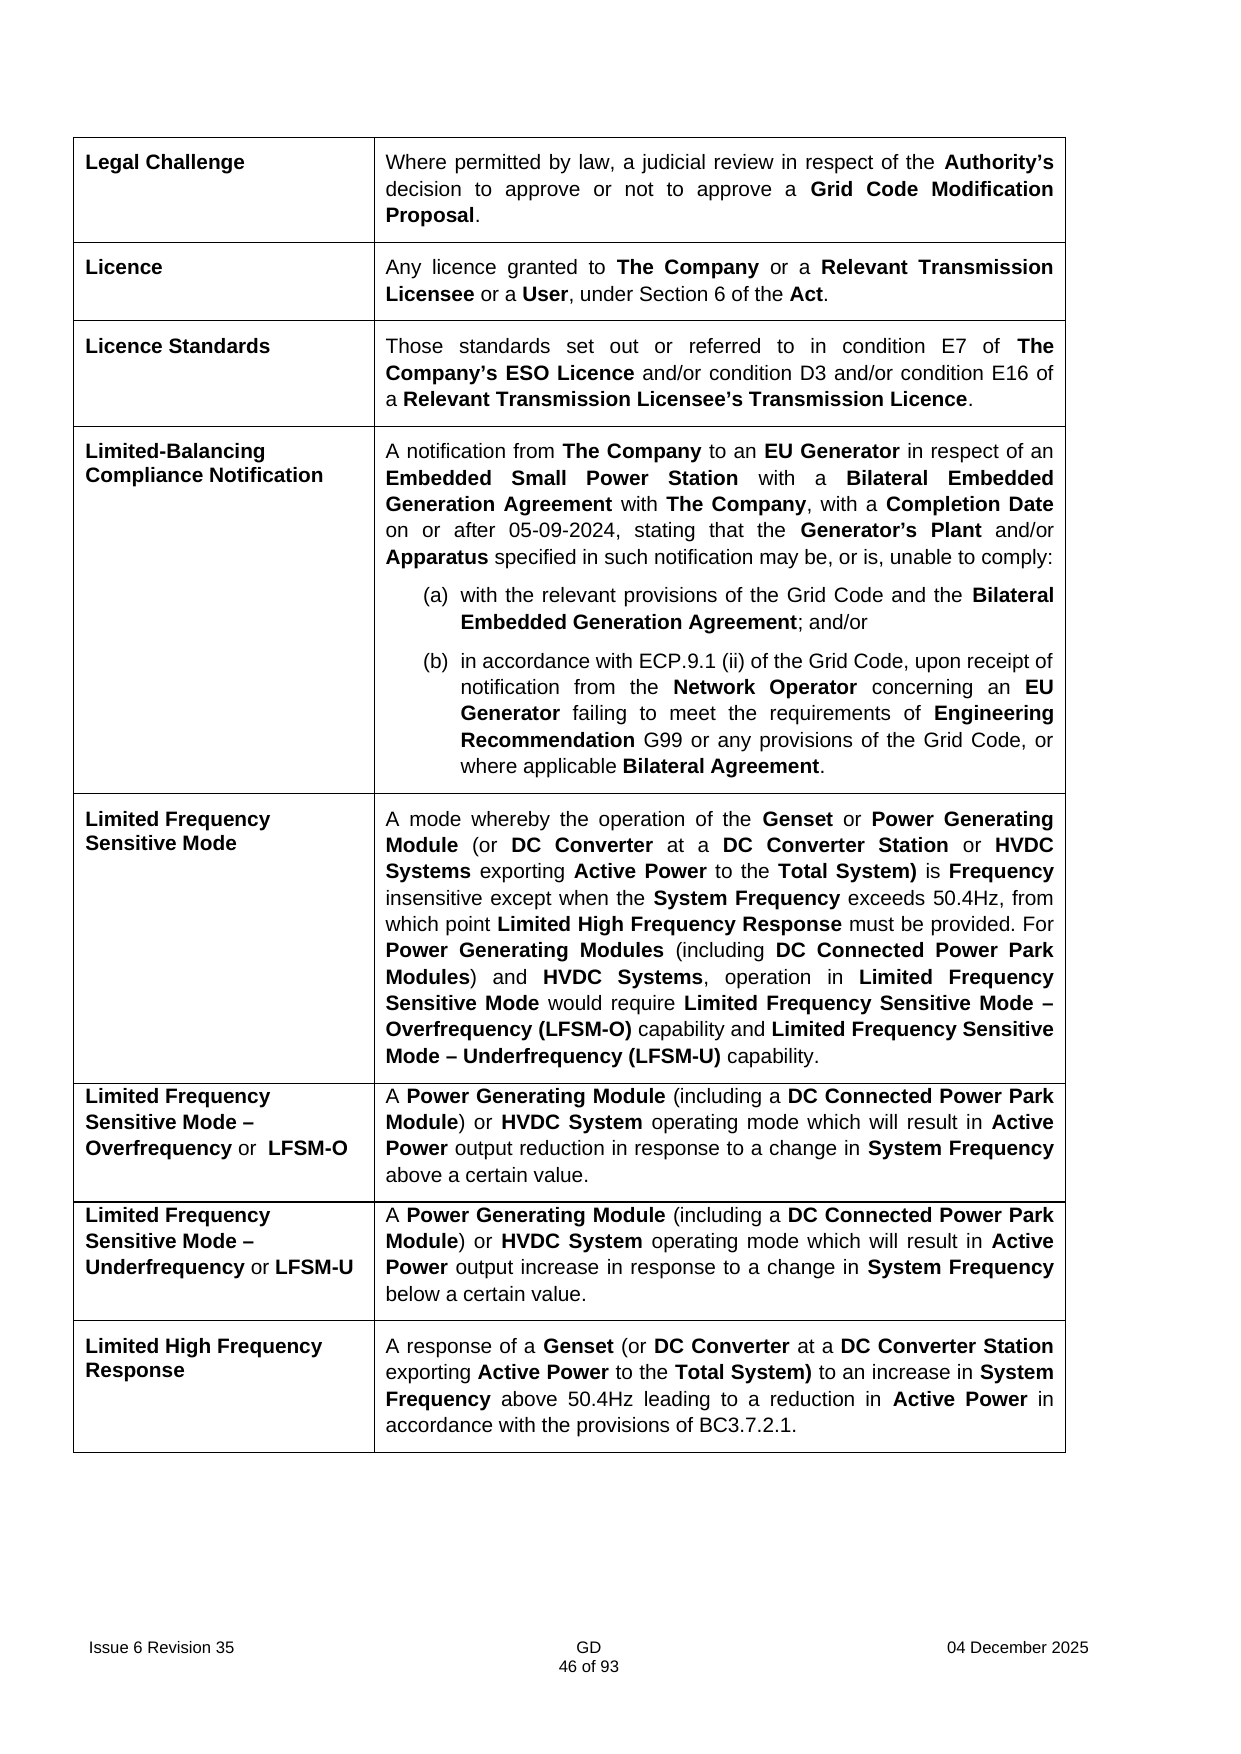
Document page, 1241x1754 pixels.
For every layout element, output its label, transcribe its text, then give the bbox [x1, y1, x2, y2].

table_cell Licence [74, 243, 374, 320]
table_cell A notification from The Company to an EU Generator in respect of an Embedded Small Power Station with a Bilateral Embedded Generation Agreement with The Company, with a Completion Date on or after 05-09-2024, stating that the Generator’s Plant and/or Apparatus specified in such notification may be, or is, unable to comply: with the relevant provisions of the Grid Code and the Bilateral Embedded Generation Agreement; and/or in accordance with ECP.9.1 (ii) of the Grid Code, upon receipt of notification from the Network Operator concerning an EU Generator failing to meet the requirements of Engineering Recommendation G99 or any provisions of the Grid Code, or where applicable Bilateral Agreement. [375, 427, 1065, 793]
table_cell Limited High Frequency Response [74, 1321, 374, 1452]
table_cell Where permitted by law, a judicial review in respect of the Authority’s decision to approve or not to approve a Grid Code Modification Proposal. [375, 138, 1065, 242]
table_cell Limited Frequency Sensitive Mode – Overfrequency or LFSM-O [74, 1084, 374, 1201]
table_cell Those standards set out or referred to in condition E7 of The Company’s ESO Licence and/or condition D3 and/or condition E16 of a Relevant Transmission Licensee’s Transmission Licence. [375, 321, 1065, 426]
table_cell Limited-Balancing Compliance Notification [74, 427, 374, 793]
table_cell Legal Challenge [74, 138, 374, 242]
table_cell A Power Generating Module (including a DC Connected Power Park Module) or HVDC System operating mode which will result in Active Power output increase in response to a change in System Frequency below a certain value. [375, 1203, 1065, 1320]
table_cell Limited Frequency Sensitive Mode – Underfrequency or LFSM-U [74, 1203, 374, 1320]
table_cell Licence Standards [74, 321, 374, 426]
table_cell Limited Frequency Sensitive Mode [74, 794, 374, 1082]
table_cell A Power Generating Module (including a DC Connected Power Park Module) or HVDC System operating mode which will result in Active Power output reduction in response to a change in System Frequency above a certain value. [375, 1084, 1065, 1201]
table_cell A response of a Genset (or DC Converter at a DC Converter Station exporting Active Power to the Total System) to an increase in System Frequency above 50.4Hz leading to a reduction in Active Power in accordance with the provisions of BC3.7.2.1. [375, 1321, 1065, 1452]
table_cell Any licence granted to The Company or a Relevant Transmission Licensee or a User, under Section 6 of the Act. [375, 243, 1065, 320]
table_cell A mode whereby the operation of the Genset or Power Generating Module (or DC Converter at a DC Converter Station or HVDC Systems exporting Active Power to the Total System) is Frequency insensitive except when the System Frequency exceeds 50.4Hz, from which point Limited High Frequency Response must be provided. For Power Generating Modules (including DC Connected Power Park Modules) and HVDC Systems, operation in Limited Frequency Sensitive Mode would require Limited Frequency Sensitive Mode – Overfrequency (LFSM-O) capability and Limited Frequency Sensitive Mode – Underfrequency (LFSM-U) capability. [375, 794, 1065, 1082]
